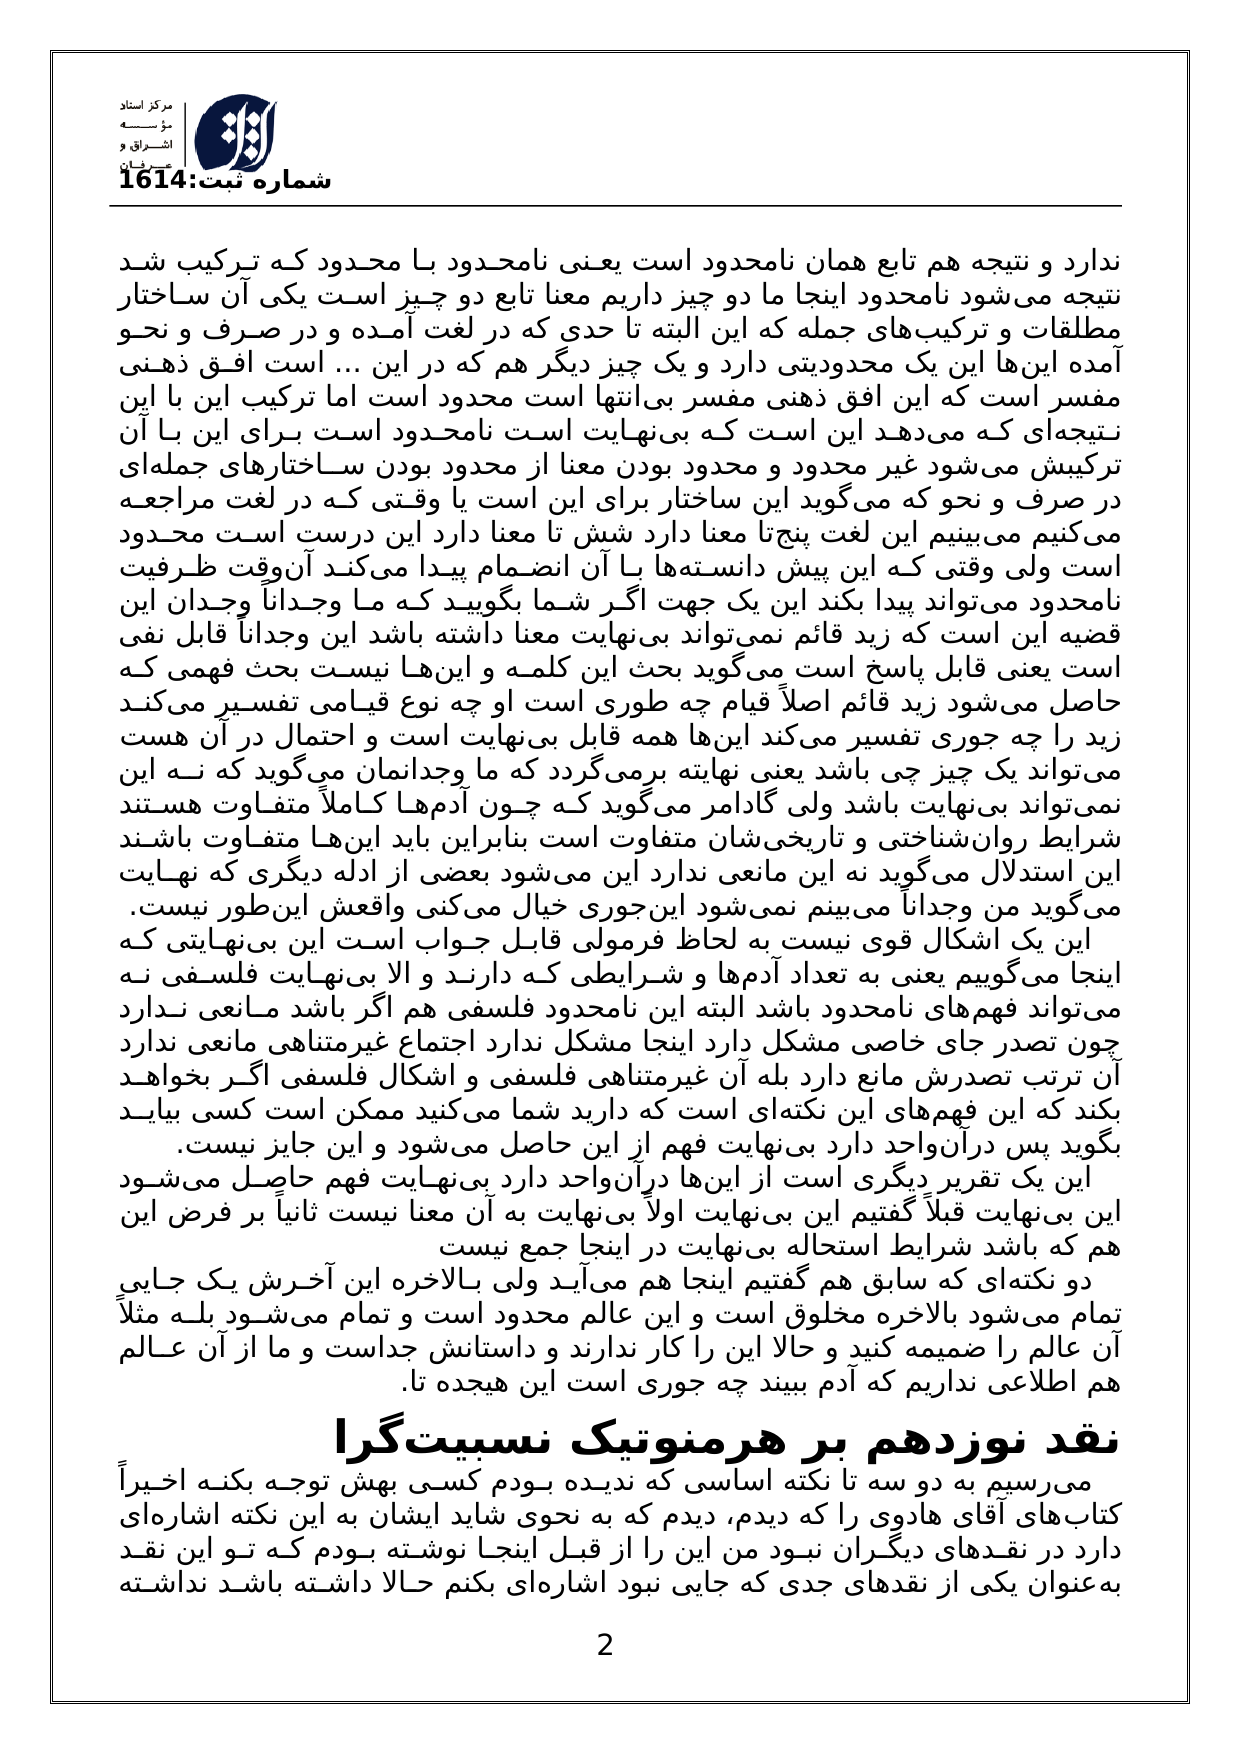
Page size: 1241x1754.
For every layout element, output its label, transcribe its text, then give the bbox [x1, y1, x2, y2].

subtitle نقد نوزدهم بر هرمنوتیک نسبیت‌گرا [118, 1410, 1122, 1464]
text این یک اشکال قوی نیست به لحاظ فرمولی قابل جواب است این بی‌نهایتی که اینجا می‌گوییم یعنی به تعداد آدم‌ها و شرایطی که دارند و الا بی‌نهایت فلسفی نه می‌تواند فهم‌های نامحدود باشد البته این نامحدود فلسفی هم اگر باشد مانعی ندارد چون تصدر جای خاصی مشکل دارد اینجا مشکل ندارد اجتماع غیرمتناهی مانعی ندارد آن ترتب تصدرش مانع دارد بله آن غیرمتناهی فلسفی و اشکال فلسفی اگر بخواهد بکند که این فهم‌های این نکته‌ای است که دارید شما می‌کنید ممکن است کسی بیاید بگوید پس درآن‌واحد دارد بی‌نهایت فهم از این حاصل می‌شود و این جایز نیست. [118, 922, 1122, 1160]
picture [112, 87, 279, 176]
text دو نکته‌ای که سابق هم گفتیم اینجا هم می‌آید ولی بالاخره این آخرش یک جایی تمام می‌شود بالاخره مخلوق است و این عالم محدود است و تمام می‌شود بله مثلاً آن عالم را ضمیمه کنید و حالا این را کار ندارند و داستانش جداست و ما از آن عالم هم اطلاعی نداریم که آدم ببیند چه جوری است این هیجده تا. [118, 1262, 1122, 1398]
text این یک تقریر دیگری است از این‌ها درآن‌واحد دارد بی‌نهایت فهم حاصل می‌شود این بی‌نهایت قبلاً گفتیم این بی‌نهایت اولاً بی‌نهایت به آن معنا نیست ثانیاً بر فرض این هم که باشد شرایط استحاله بی‌نهایت در اینجا جمع نیست [118, 1160, 1122, 1262]
